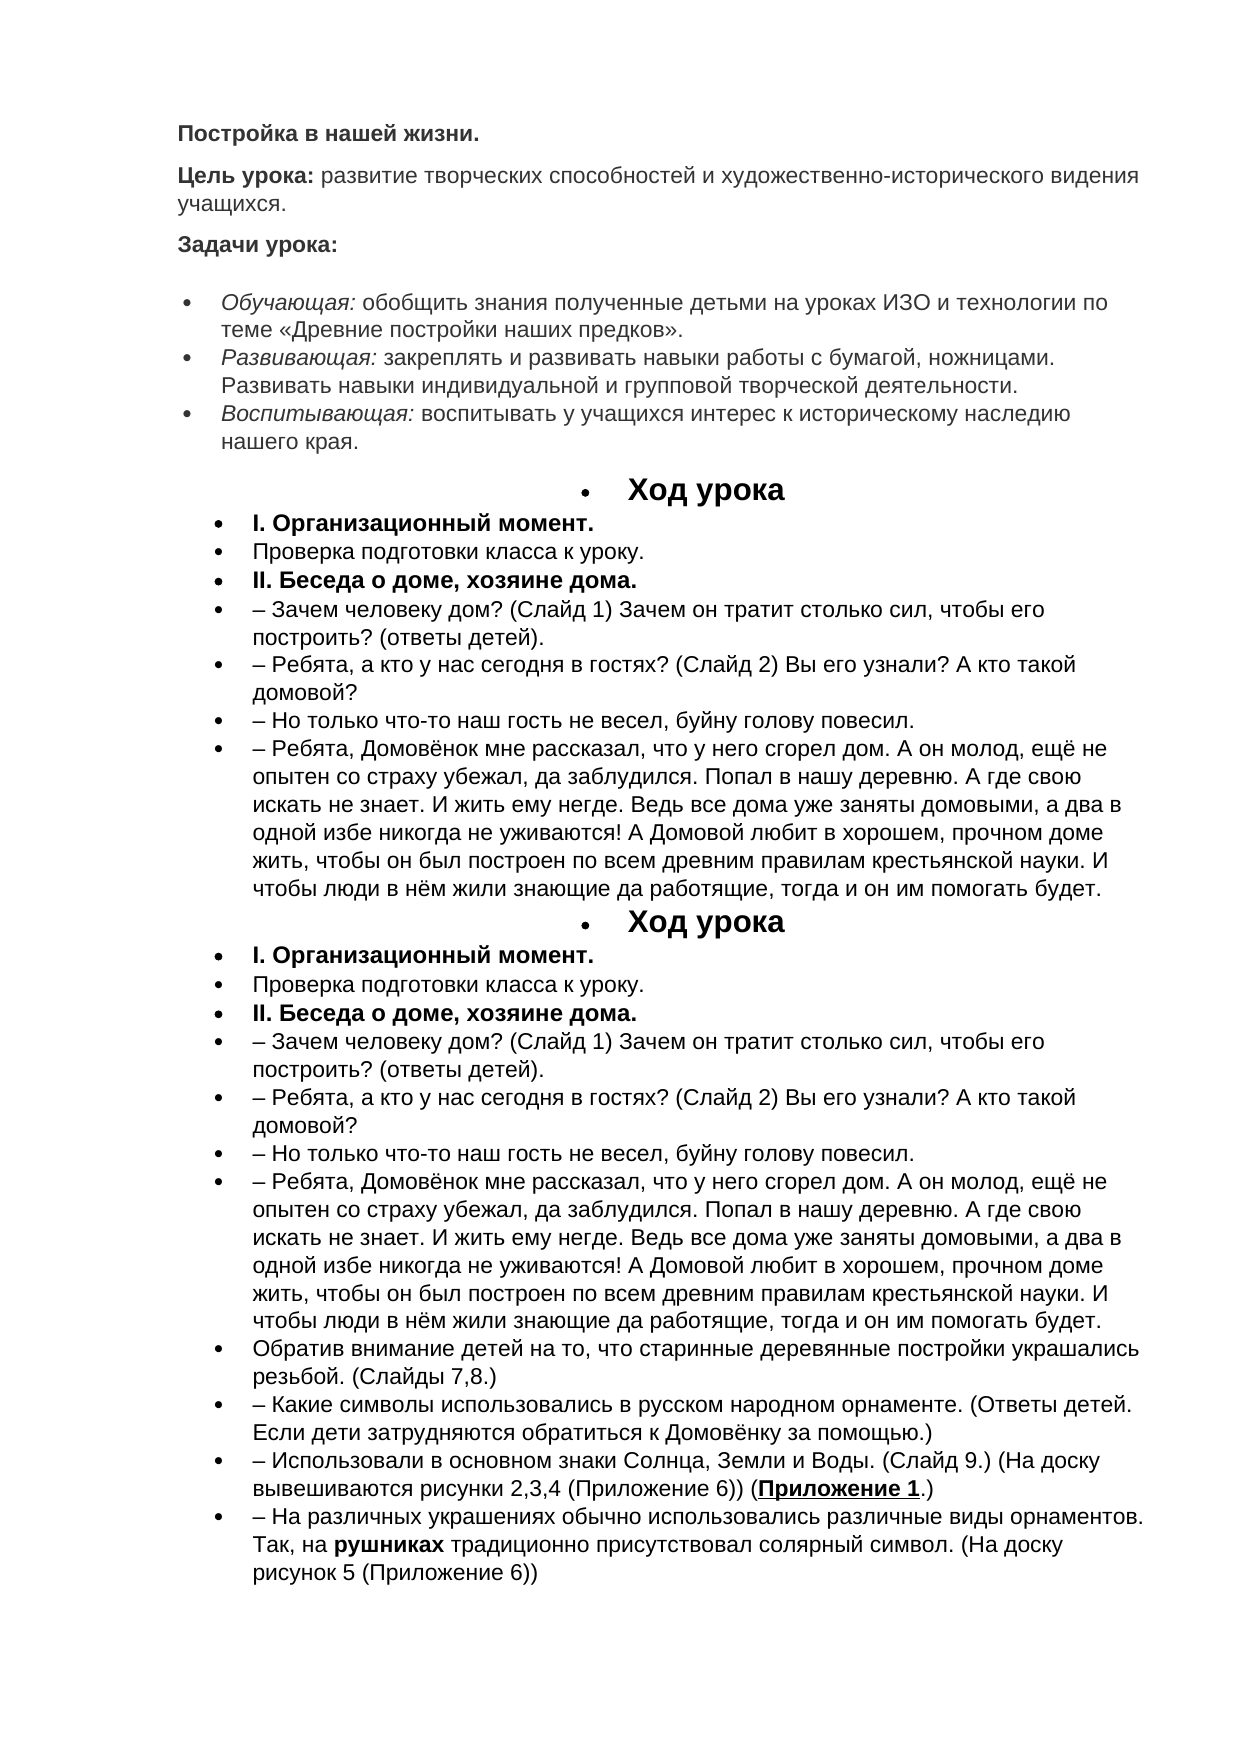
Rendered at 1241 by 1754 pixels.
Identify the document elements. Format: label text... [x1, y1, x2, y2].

list Воспитывающая: воспитывать у учащихся интерес к историческому наследию нашего края. [183, 398, 1152, 454]
list – Зачем человеку дом? (Слайд 1) Зачем он тратит столько сил, чтобы его построить? (ответы детей). [215, 594, 1152, 650]
list I. Организационный момент. [215, 507, 1152, 536]
list Ход урока [215, 468, 1152, 507]
list – Какие символы использовались в русском народном орнаменте. (Ответы детей. Если дети затрудняются обратиться к Домовёнку за помощью.) [215, 1389, 1152, 1445]
list – Но только что-то наш гость не весел, буйну голову повесил. [215, 1138, 1152, 1166]
list – На различных украшениях обычно использовались различные виды орнаментов. Так, на рушниках традиционно присутствовал солярный символ. (На доску рисунок 5 (Приложение 6)) [215, 1501, 1152, 1585]
list – Но только что-то наш гость не весел, буйну голову повесил. [215, 706, 1152, 733]
text Задачи урока: [177, 230, 1152, 258]
list – Зачем человеку дом? (Слайд 1) Зачем он тратит столько сил, чтобы его построить? (ответы детей). [215, 1027, 1152, 1082]
list Проверка подготовки класса к уроку. [215, 969, 1152, 997]
list Обратив внимание детей на то, что старинные деревянные постройки украшались резьбой. (Слайды 7,8.) [215, 1334, 1152, 1389]
list I. Организационный момент. [215, 939, 1152, 969]
list – Ребята, а кто у нас сегодня в гостях? (Слайд 2) Вы его узнали? А кто такой домовой? [215, 650, 1152, 706]
text Цель урока: развитие творческих способностей и художественно-исторического видения учащихся. [177, 160, 1152, 216]
list II. Беседа о доме, хозяине дома. [215, 997, 1152, 1027]
list Обучающая: обобщить знания полученные детьми на уроках ИЗО и технологии по теме «Древние постройки наших предков». [183, 287, 1152, 343]
list – Ребята, Домовёнок мне рассказал, что у него сгорел дом. А он молод, ещё не опытен со страху убежал, да заблудился. Попал в нашу деревню. А где свою искать не знает. И жить ему негде. Ведь все дома уже заняты домовыми, а два в одной избе никогда не уживаются! А Домовой любит в хорошем, прочном доме жить, чтобы он был построен по всем древним правилам крестьянской науки. И чтобы люди в нём жили знающие да работящие, тогда и он им помогать будет. [215, 1166, 1152, 1334]
text Постройка в нашей жизни. [177, 118, 1152, 146]
list Ход урока [215, 901, 1152, 939]
list Развивающая: закреплять и развивать навыки работы с бумагой, ножницами. Развивать навыки индивидуальной и групповой творческой деятельности. [183, 343, 1152, 398]
list – Ребята, Домовёнок мне рассказал, что у него сгорел дом. А он молод, ещё не опытен со страху убежал, да заблудился. Попал в нашу деревню. А где свою искать не знает. И жить ему негде. Ведь все дома уже заняты домовыми, а два в одной избе никогда не уживаются! А Домовой любит в хорошем, прочном доме жить, чтобы он был построен по всем древним правилам крестьянской науки. И чтобы люди в нём жили знающие да работящие, тогда и он им помогать будет. [215, 733, 1152, 901]
list – Ребята, а кто у нас сегодня в гостях? (Слайд 2) Вы его узнали? А кто такой домовой? [215, 1082, 1152, 1138]
list – Использовали в основном знаки Солнца, Земли и Воды. (Слайд 9.) (На доску вывешиваются рисунки 2,3,4 (Приложение 6)) (Приложение 1.) [215, 1445, 1152, 1501]
list Проверка подготовки класса к уроку. [215, 536, 1152, 564]
list II. Беседа о доме, хозяине дома. [215, 564, 1152, 594]
